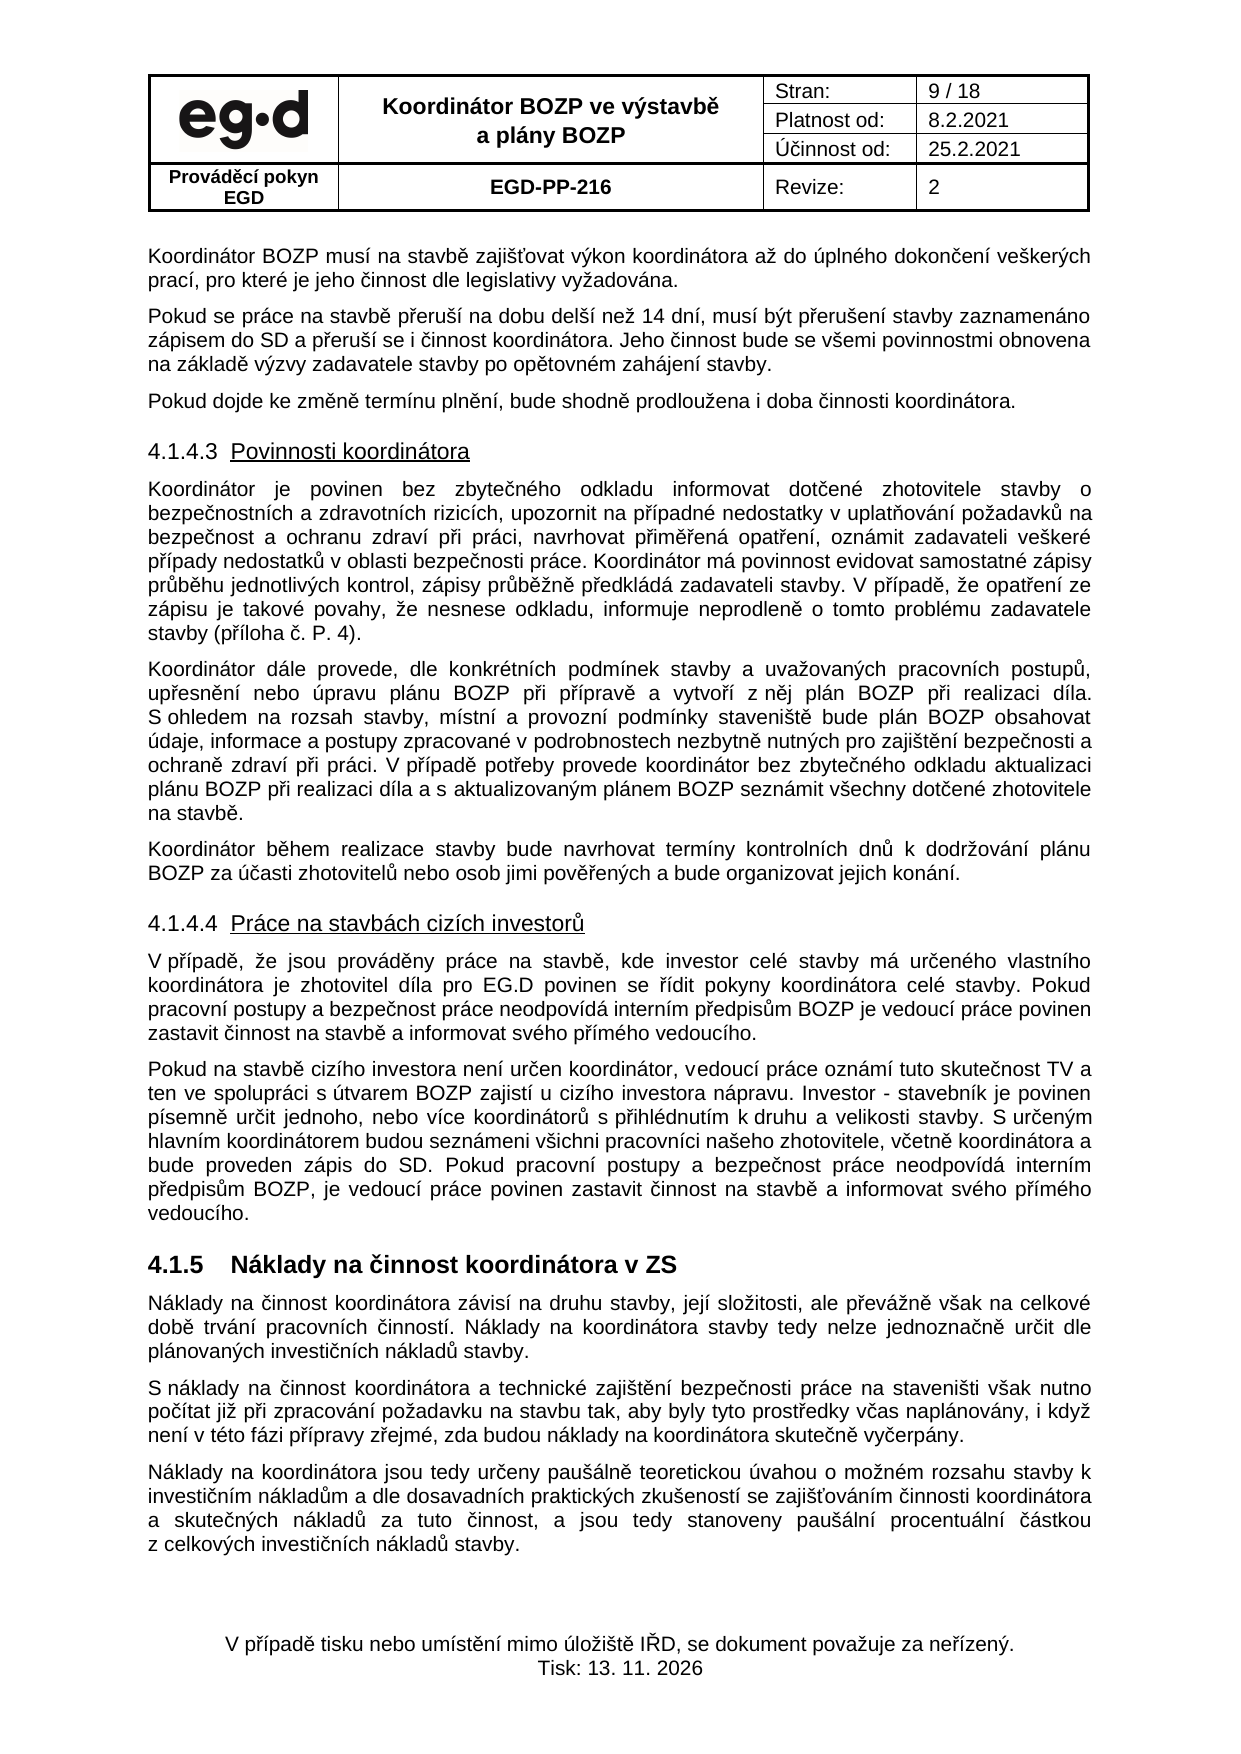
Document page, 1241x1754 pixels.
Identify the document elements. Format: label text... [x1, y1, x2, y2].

text Náklady na koordinátora jsou tedy určeny paušálně teoretickou úvahou o možném rozsahu stavby k investičním nákladům a dle dosavadních praktických zkušeností se zajišťováním činnosti koordinátora a skutečných nákladů za tuto činnost, a jsou tedy stanoveny paušální procentuální částkou z celkových investičních nákladů stavby. [148, 1460, 1092, 1556]
text Pokud na stavbě cizího investora není určen koordinátor, vedoucí práce oznámí tuto skutečnost TV a ten ve spolupráci s útvarem BOZP zajistí u cizího investora nápravu. Investor - stavebník je povinen písemně určit jednoho, nebo více koordinátorů s přihlédnutím k druhu a velikosti stavby. S určeným hlavním koordinátorem budou seznámeni všichni pracovníci našeho zhotovitele, včetně koordinátora a bude proveden zápis do SD. Pokud pracovní postupy a bezpečnost práce neodpovídá interním předpisům BOZP, je vedoucí práce povinen zastavit činnost na stavbě a informovat svého přímého vedoucího. [148, 1057, 1092, 1225]
text Pokud se práce na stavbě přeruší na dobu delší než 14 dní, musí být přerušení stavby zaznamenáno zápisem do SD a přeruší se i činnost koordinátora. Jeho činnost bude se všemi povinnostmi obnovena na základě výzvy zadavatele stavby po opětovném zahájení stavby. [148, 304, 1092, 376]
subtitle Práce na stavbách cizích investorů [148, 910, 1092, 936]
text Koordinátor BOZP musí na stavbě zajišťovat výkon koordinátora až do úplného dokončení veškerých prací, pro které je jeho činnost dle legislativy vyžadována. [148, 244, 1092, 292]
picture [179, 90, 308, 152]
text Koordinátor dále provede, dle konkrétních podmínek stavby a uvažovaných pracovních postupů, upřesnění nebo úpravu plánu BOZP při přípravě a vytvoří z něj plán BOZP při realizaci díla. S ohledem na rozsah stavby, místní a provozní podmínky staveniště bude plán BOZP obsahovat údaje, informace a postupy zpracované v podrobnostech nezbytně nutných pro zajištění bezpečnosti a ochraně zdraví při práci. V případě potřeby provede koordinátor bez zbytečného odkladu aktualizaci plánu BOZP při realizaci díla a s aktualizovaným plánem BOZP seznámit všechny dotčené zhotovitele na stavbě. [148, 657, 1092, 824]
text S náklady na činnost koordinátora a technické zajištění bezpečnosti práce na staveništi však nutno počítat již při zpracování požadavku na stavbu tak, aby byly tyto prostředky včas naplánovány, i když není v této fázi přípravy zřejmé, zda budou náklady na koordinátora skutečně vyčerpány. [148, 1375, 1092, 1447]
subtitle Povinnosti koordinátora [148, 438, 1092, 464]
text V případě, že jsou prováděny práce na stavbě, kde investor celé stavby má určeného vlastního koordinátora je zhotovitel díla pro EG.D povinen se řídit pokyny koordinátora celé stavby. Pokud pracovní postupy a bezpečnost práce neodpovídá interním předpisům BOZP je vedoucí práce povinen zastavit činnost na stavbě a informovat svého přímého vedoucího. [148, 949, 1092, 1044]
text Pokud dojde ke změně termínu plnění, bude shodně prodloužena i doba činnosti koordinátora. [148, 389, 1092, 413]
text Koordinátor je povinen bez zbytečného odkladu informovat dotčené zhotovitele stavby o bezpečnostních a zdravotních rizicích, upozornit na případné nedostatky v uplatňování požadavků na bezpečnost a ochranu zdraví při práci, navrhovat přiměřená opatření, oznámit zadavateli veškeré případy nedostatků v oblasti bezpečnosti práce. Koordinátor má povinnost evidovat samostatné zápisy průběhu jednotlivých kontrol, zápisy průběžně předkládá zadavateli stavby. V případě, že opatření ze zápisu je takové povahy, že nesnese odkladu, informuje neprodleně o tomto problému zadavatele stavby (příloha č. P. 4). [148, 477, 1092, 644]
text Koordinátor během realizace stavby bude navrhovat termíny kontrolních dnů k dodržování plánu BOZP za účasti zhotovitelů nebo osob jimi pověřených a bude organizovat jejich konání. [148, 837, 1092, 885]
text Náklady na činnost koordinátora závisí na druhu stavby, její složitosti, ale převážně však na celkové době trvání pracovních činností. Náklady na koordinátora stavby tedy nelze jednoznačně určit dle plánovaných investičních nákladů stavby. [148, 1291, 1092, 1363]
subtitle Náklady na činnost koordinátora v ZS [148, 1250, 1092, 1278]
